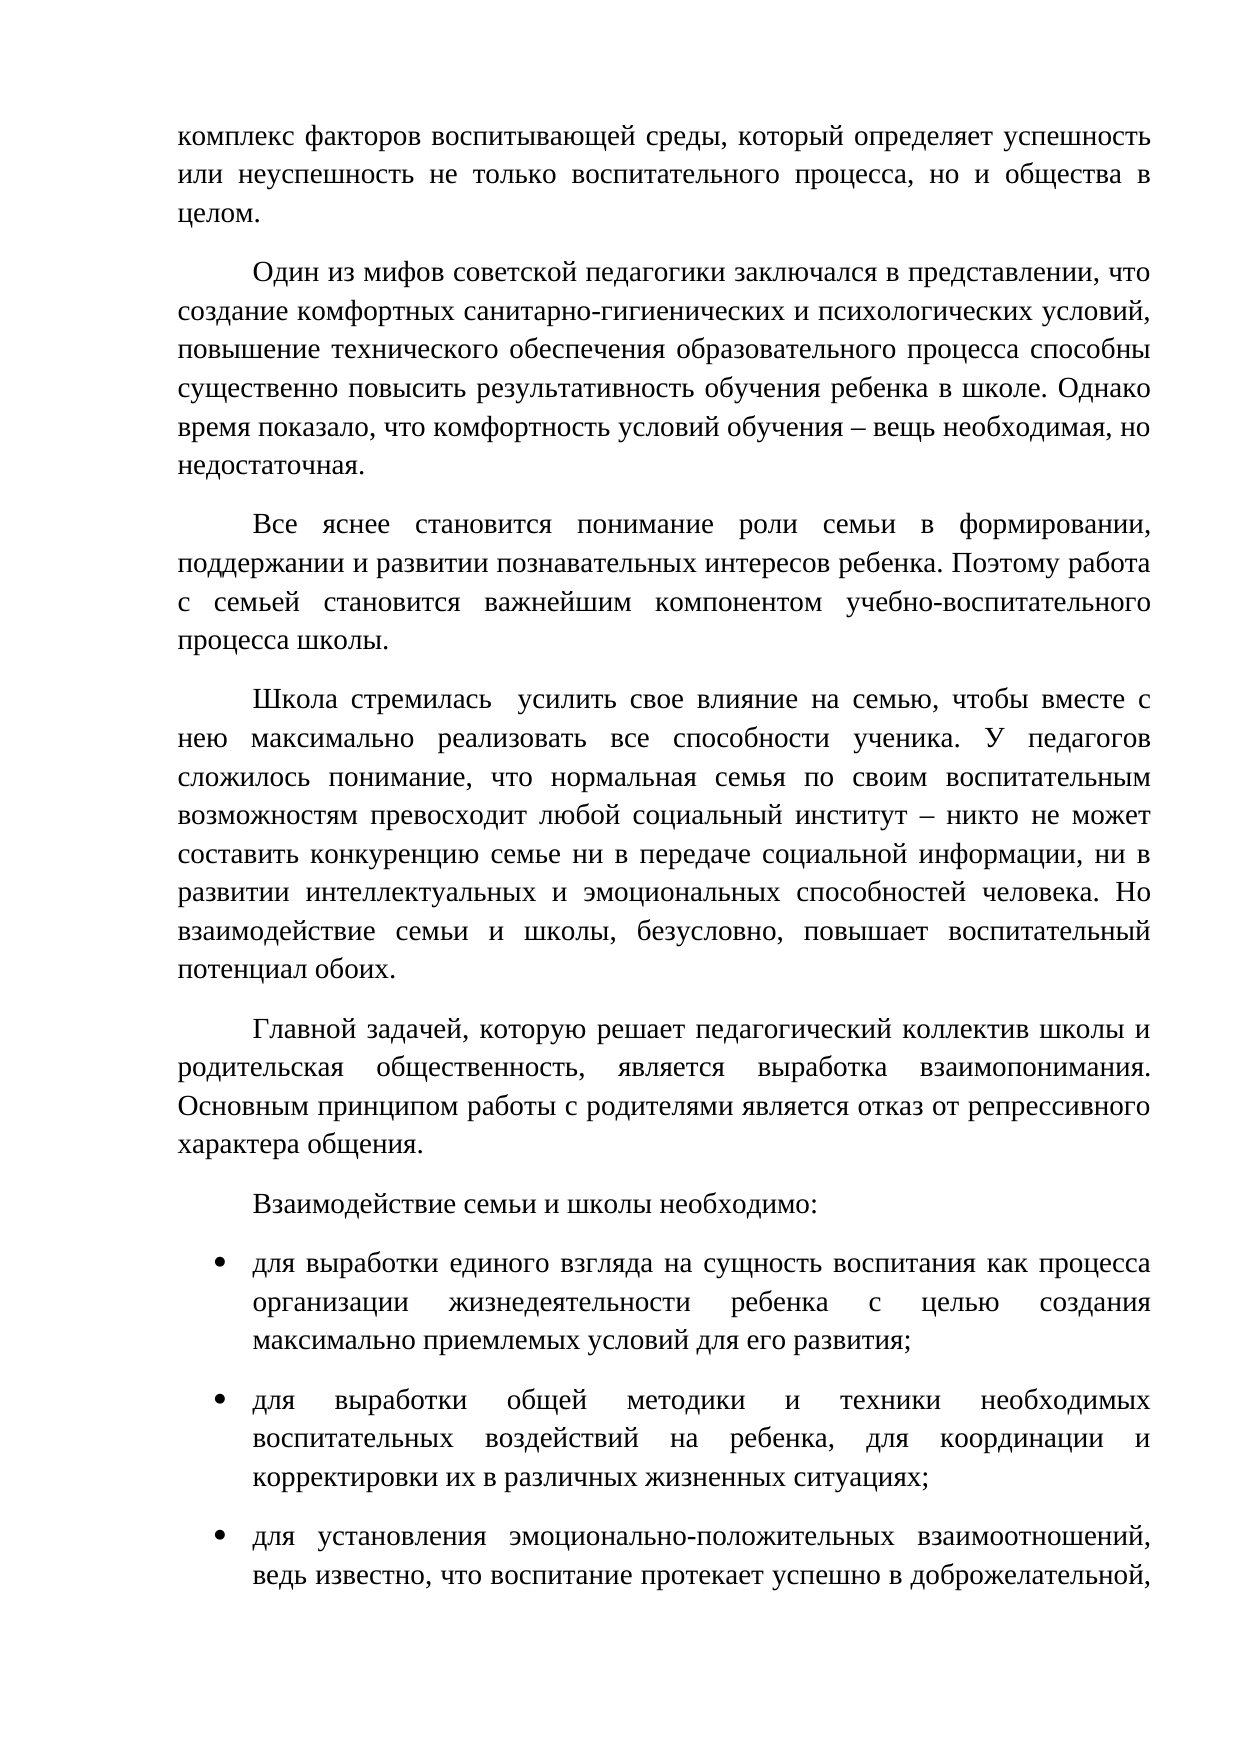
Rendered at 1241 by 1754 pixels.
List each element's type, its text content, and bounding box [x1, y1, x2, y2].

text Школа стремилась усилить свое влияние на семью, чтобы вместе с нею максимально реализовать все способности ученика. У педагогов сложилось понимание, что нормальная семья по своим воспитательным возможностям превосходит любой социальный институт – никто не может составить конкуренцию семье ни в передаче социальной информации, ни в развитии интеллектуальных и эмоциональных способностей человека. Но взаимодействие семьи и школы, безусловно, повышает воспитательный потенциал обоих. [177, 682, 1152, 985]
text Взаимодействие семьи и школы необходимо: [177, 1186, 1152, 1219]
list для выработки единого взгляда на сущность воспитания как процесса организации жизнедеятельности ребенка с целью создания максимально приемлемых условий для его развития; [215, 1245, 1152, 1356]
list для выработки общей методики и техники необходимых воспитательных воздействий на ребенка, для координации и корректировки их в различных жизненных ситуациях; [215, 1382, 1152, 1492]
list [215, 1518, 1152, 1591]
text Все яснее становится понимание роли семьи в формировании, поддержании и развитии познавательных интересов ребенка. Поэтому работа с семьей становится важнейшим компонентом учебно-воспитательного процесса школы. [177, 507, 1152, 656]
text Главной задачей, которую решает педагогический коллектив школы и родительская общественность, является выработка взаимопонимания. Основным принципом работы с родителями является отказ от репрессивного характера общения. [177, 1011, 1152, 1160]
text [177, 118, 1152, 229]
text Один из мифов советской педагогики заключался в представлении, что создание комфортных санитарно-гигиенических и психологических условий, повышение технического обеспечения образовательного процесса способны существенно повысить результативность обучения ребенка в школе. Однако время показало, что комфортность условий обучения – вещь необходимая, но недостаточная. [177, 254, 1152, 481]
